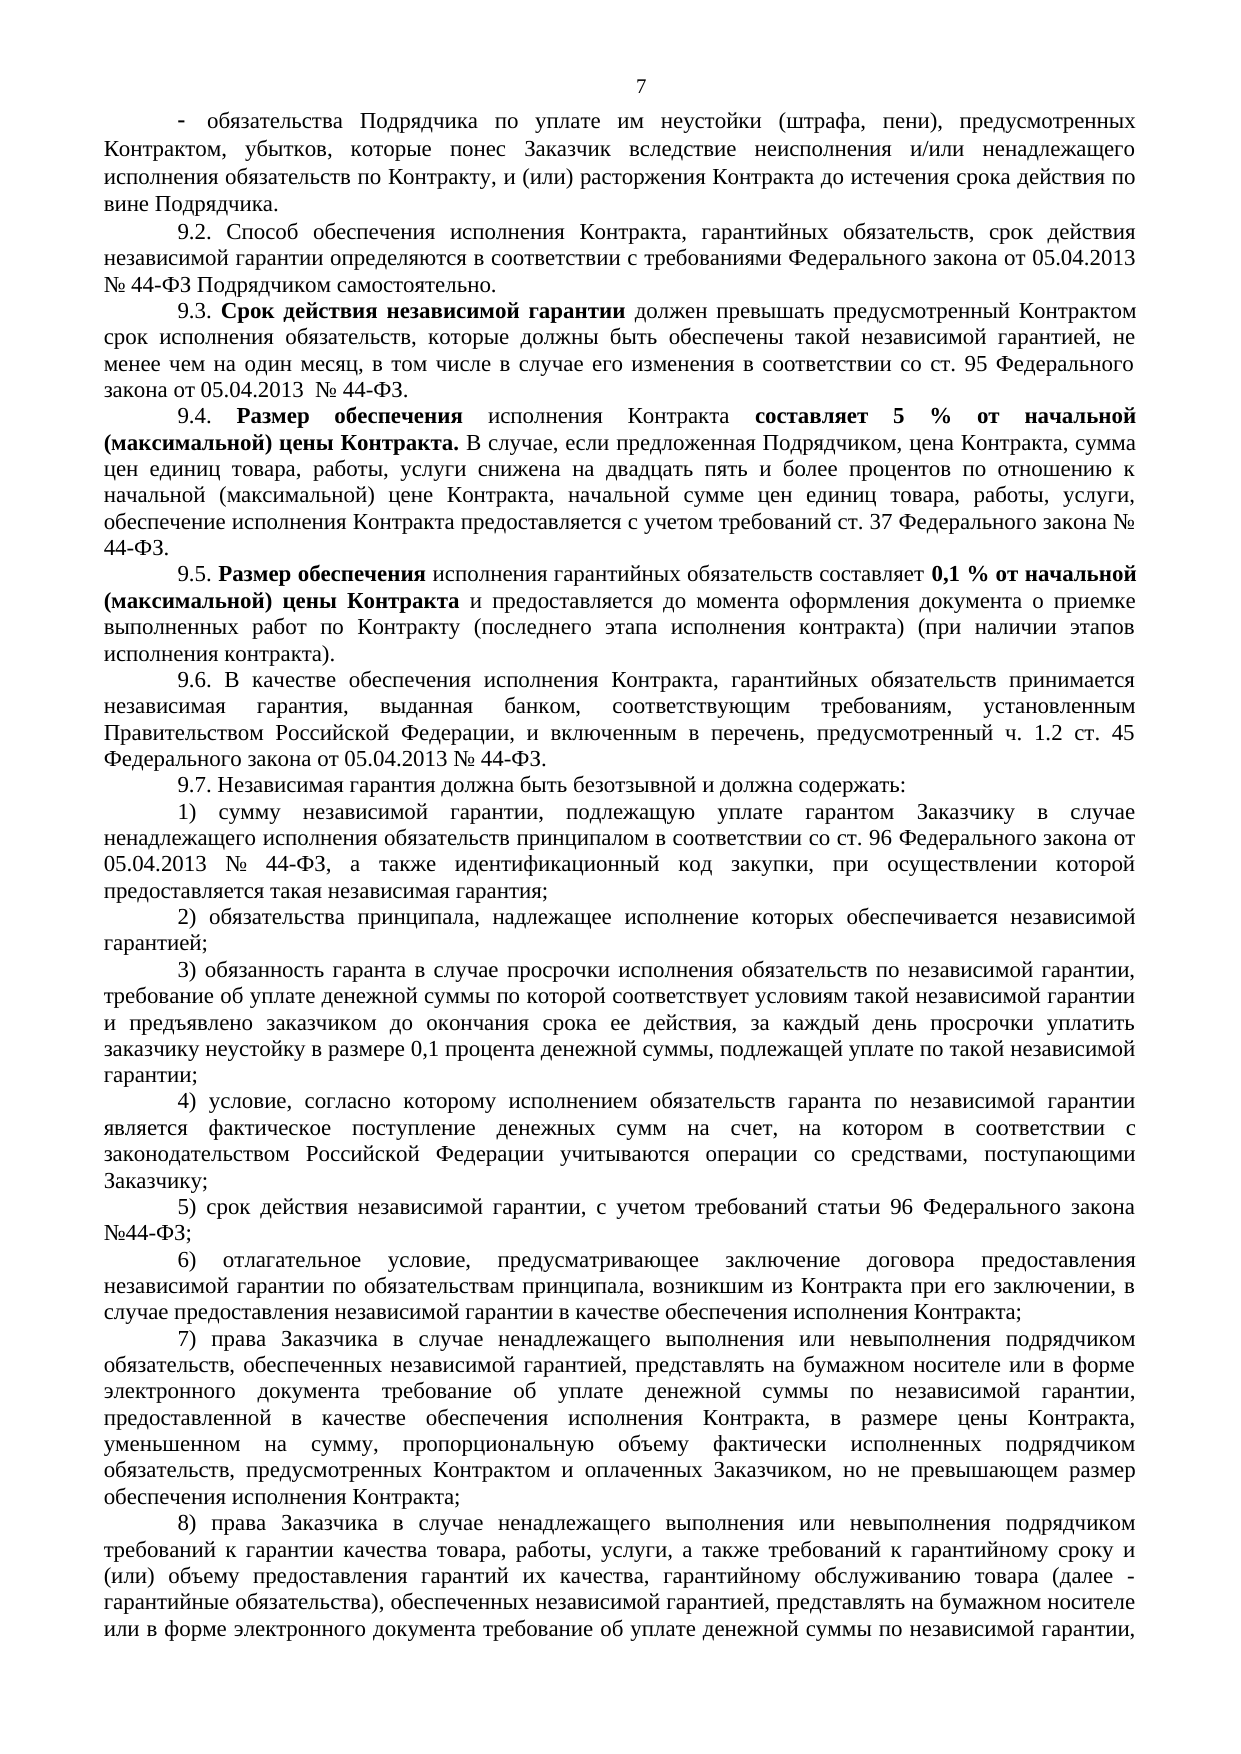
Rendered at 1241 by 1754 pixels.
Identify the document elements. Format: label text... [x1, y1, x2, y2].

text 3) обязанность гаранта в случае просрочки исполнения обязательств по независимой гарантии, требование об уплате денежной суммы по которой соответствует условиям такой независимой гарантии и предъявлено заказчиком до окончания срока ее действия, за каждый день просрочки уплатить заказчику неустойку в размере 0,1 процента денежной суммы, подлежащей уплате по такой независимой гарантии; [103, 956, 1137, 1088]
text 9.6. В качестве обеспечения исполнения Контракта, гарантийных обязательств принимается независимая гарантия, выданная банком, соответствующим требованиям, установленным Правительством Российской Федерации, и включенным в перечень, предусмотренный ч. 1.2 ст. 45 Федерального закона от 05.04.2013 № 44-ФЗ. [103, 666, 1137, 771]
text 7) права Заказчика в случае ненадлежащего выполнения или невыполнения подрядчиком обязательств, обеспеченных независимой гарантией, представлять на бумажном носителе или в форме электронного документа требование об уплате денежной суммы по независимой гарантии, предоставленной в качестве обеспечения исполнения Контракта, в размере цены Контракта, уменьшенном на сумму, пропорциональную объему фактически исполненных подрядчиком обязательств, предусмотренных Контрактом и оплаченных Заказчиком, но не превышающем размер обеспечения исполнения Контракта; [103, 1325, 1137, 1509]
text 9.4. Размер обеспечения исполнения Контракта составляет 5 % от начальной (максимальной) цены Контракта. В случае, если предложенная Подрядчиком, цена Контракта, сумма цен единиц товара, работы, услуги снижена на двадцать пять и более процентов по отношению к начальной (максимальной) цене Контракта, начальной сумме цен единиц товара, работы, услуги, обеспечение исполнения Контракта предоставляется с учетом требований ст. 37 Федерального закона № 44-ФЗ. [103, 402, 1137, 561]
text 6) отлагательное условие, предусматривающее заключение договора предоставления независимой гарантии по обязательствам принципала, возникшим из Контракта при его заключении, в случае предоставления независимой гарантии в качестве обеспечения исполнения Контракта; [103, 1246, 1137, 1325]
text 9.3. Срок действия независимой гарантии должен превышать предусмотренный Контрактом срок исполнения обязательств, которые должны быть обеспечены такой независимой гарантией, не менее чем на один месяц, в том числе в случае его изменения в соответствии со ст. 95 Федерального закона от 05.04.2013 № 44-ФЗ. [103, 297, 1137, 402]
text 9.5. Размер обеспечения исполнения гарантийных обязательств составляет 0,1 % от начальной (максимальной) цены Контракта и предоставляется до момента оформления документа о приемке выполненных работ по Контракту (последнего этапа исполнения контракта) (при наличии этапов исполнения контракта). [103, 561, 1137, 666]
text 2) обязательства принципала, надлежащее исполнение которых обеспечивается независимой гарантией; [103, 903, 1137, 956]
text 9.7. Независимая гарантия должна быть безотзывной и должна содержать: [103, 771, 1137, 798]
text 9.2. Способ обеспечения исполнения Контракта, гарантийных обязательств, срок действия независимой гарантии определяются в соответствии с требованиями Федерального закона от 05.04.2013 № 44-ФЗ Подрядчиком самостоятельно. [103, 218, 1137, 297]
text 1) сумму независимой гарантии, подлежащую уплате гарантом Заказчику в случае ненадлежащего исполнения обязательств принципалом в соответствии со ст. 96 Федерального закона от 05.04.2013 № 44-ФЗ, а также идентификационный код закупки, при осуществлении которой предоставляется такая независимая гарантия; [103, 798, 1137, 903]
text 4) условие, согласно которому исполнением обязательств гаранта по независимой гарантии является фактическое поступление денежных сумм на счет, на котором в соответствии с законодательством Российской Федерации учитываются операции со средствами, поступающими Заказчику; [103, 1088, 1137, 1193]
text 5) срок действия независимой гарантии, с учетом требований статьи 96 Федерального закона №44-ФЗ; [103, 1193, 1137, 1246]
list обязательства Подрядчика по уплате им неустойки (штрафа, пени), предусмотренных Контрактом, убытков, которые понес Заказчик вследствие неисполнения и/или ненадлежащего исполнения обязательств по Контракту, и (или) расторжения Контракта до истечения срока действия по вине Подрядчика. [103, 107, 1137, 217]
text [103, 1509, 1137, 1641]
